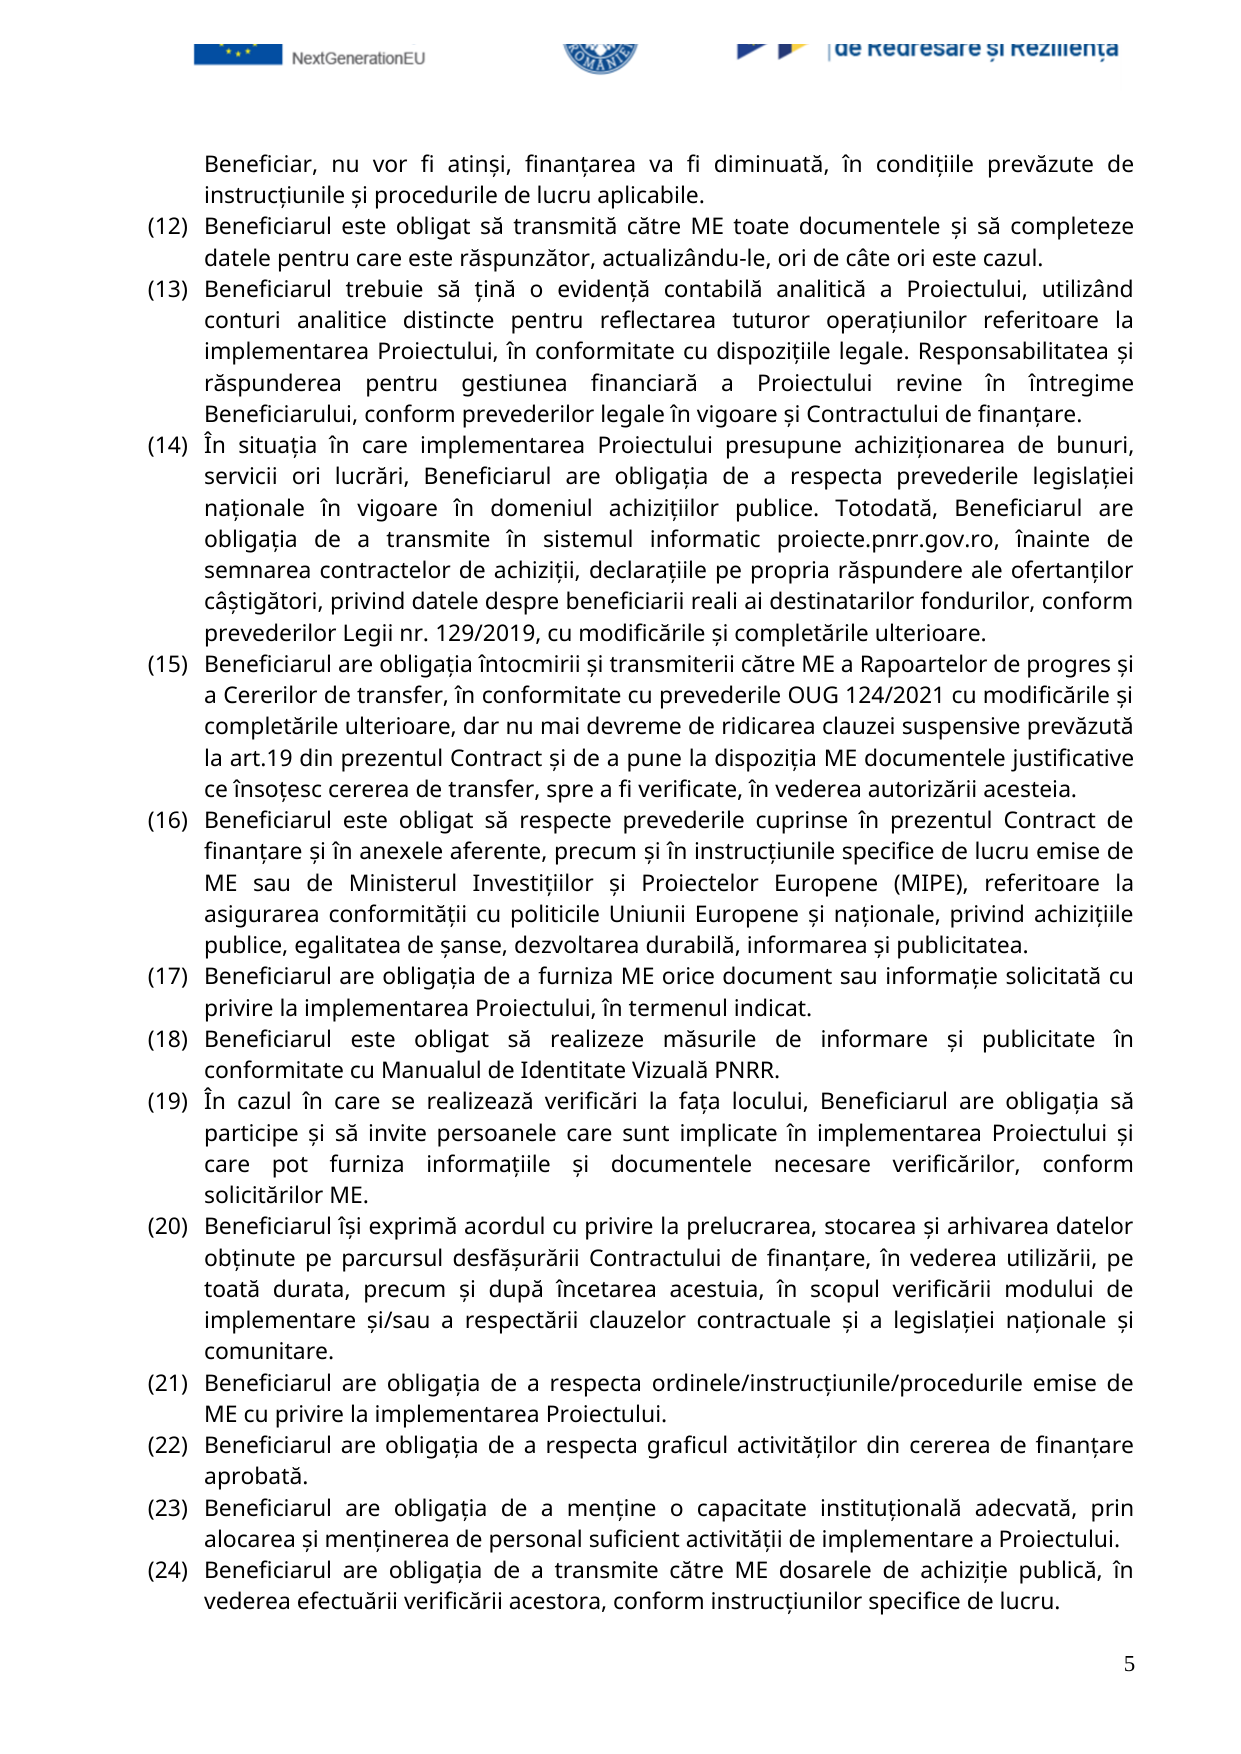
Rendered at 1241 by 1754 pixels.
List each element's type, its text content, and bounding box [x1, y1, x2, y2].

list Beneficiarul are obligația de a respecta ordinele/instrucțiunile/procedurile emise de ME cu privire la implementarea Proiectului. [148, 1366, 1135, 1429]
list Beneficiarul este obligat să transmită către ME toate documentele şi să completeze datele pentru care este răspunzător, actualizându-le, ori de câte ori este cazul. [148, 210, 1135, 273]
list În cazul în care se realizează verificări la fața locului, Beneficiarul are obligația să participe și să invite persoanele care sunt implicate în implementarea Proiectului și care pot furniza informațiile și documentele necesare verificărilor, conform solicitărilor ME. [148, 1085, 1135, 1210]
list Beneficiarul are obligația întocmirii și transmiterii către ME a Rapoartelor de progres și a Cererilor de transfer, în conformitate cu prevederile OUG 124/2021 cu modificările și completările ulterioare, dar nu mai devreme de ridicarea clauzei suspensive prevăzută la art.19 din prezentul Contract și de a pune la dispoziția ME documentele justificative ce însoțesc cererea de transfer, spre a fi verificate, în vederea autorizării acesteia. [148, 648, 1135, 804]
list Beneficiarul are obligația de a menține o capacitate instituțională adecvată, prin alocarea și menținerea de personal suficient activității de implementare a Proiectului. [148, 1491, 1135, 1554]
list Beneficiarul trebuie să țină o evidență contabilă analitică a Proiectului, utilizând conturi analitice distincte pentru reflectarea tuturor operațiunilor referitoare la implementarea Proiectului, în conformitate cu dispozițiile legale. Responsabilitatea și răspunderea pentru gestiunea financiară a Proiectului revine în întregime Beneficiarului, conform prevederilor legale în vigoare și Contractului de finanțare. [148, 273, 1135, 429]
list Beneficiarul are obligația de a respecta graficul activităților din cererea de finanțare aprobată. [148, 1429, 1135, 1491]
list Beneficiarul are obligația de a furniza ME orice document sau informație solicitată cu privire la implementarea Proiectului, în termenul indicat. [148, 960, 1135, 1023]
picture [147, 44, 1123, 91]
list Beneficiarul are obligația de a transmite către ME dosarele de achiziție publică, în vederea efectuării verificării acestora, conform instrucțiunilor specifice de lucru. [148, 1554, 1135, 1616]
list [148, 148, 1135, 210]
list Beneficiarul este obligat să respecte prevederile cuprinse în prezentul Contract de finanțare și în anexele aferente, precum și în instrucțiunile specifice de lucru emise de ME sau de Ministerul Investițiilor și Proiectelor Europene (MIPE), referitoare la asigurarea conformității cu politicile Uniunii Europene și naționale, privind achizițiile publice, egalitatea de șanse, dezvoltarea durabilă, informarea și publicitatea. [148, 804, 1135, 960]
list În situația în care implementarea Proiectului presupune achiziționarea de bunuri, servicii ori lucrări, Beneficiarul are obligația de a respecta prevederile legislației naționale în vigoare în domeniul achizițiilor publice. Totodată, Beneficiarul are obligația de a transmite în sistemul informatic proiecte.pnrr.gov.ro, înainte de semnarea contractelor de achiziții, declarațiile pe propria răspundere ale ofertanților câștigători, privind datele despre beneficiarii reali ai destinatarilor fondurilor, conform prevederilor Legii nr. 129/2019, cu modificările și completările ulterioare. [148, 429, 1135, 648]
list Beneficiarul își exprimă acordul cu privire la prelucrarea, stocarea și arhivarea datelor obținute pe parcursul desfășurării Contractului de finanțare, în vederea utilizării, pe toată durata, precum și după încetarea acestuia, în scopul verificării modului de implementare și/sau a respectării clauzelor contractuale și a legislației naționale și comunitare. [148, 1210, 1135, 1366]
list Beneficiarul este obligat să realizeze măsurile de informare și publicitate în conformitate cu Manualul de Identitate Vizuală PNRR. [148, 1023, 1135, 1085]
